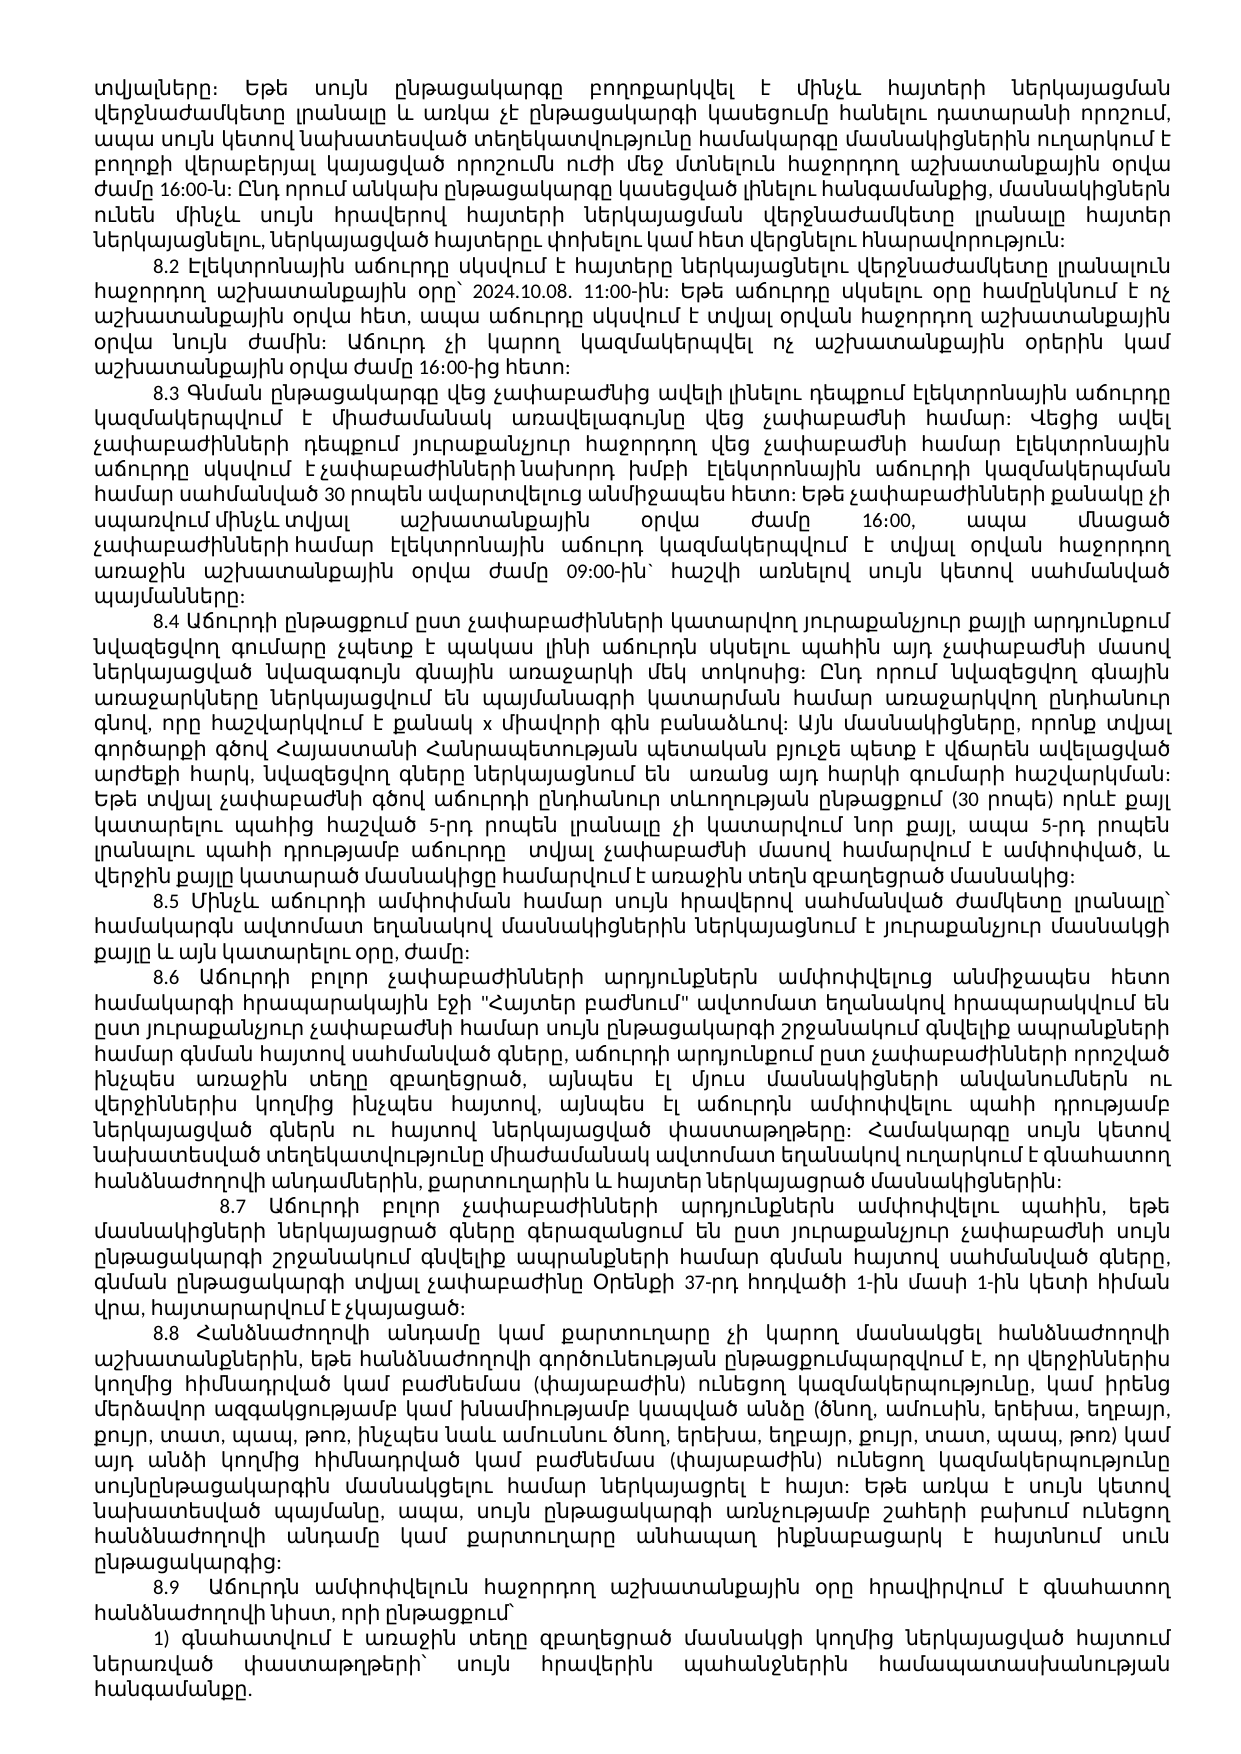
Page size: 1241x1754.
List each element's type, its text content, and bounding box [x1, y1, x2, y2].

text 8.9 Աճուրդն ամփոփվելուն հաջորդող աշխատանքային օրը հրավիրվում է գնահատող հանձնաժողովի նիստ, որի ընթացքում՝ [94, 1574, 1171, 1625]
text 8.6 Աճուրդի բոլոր չափաբաժինների արդյունքներն ամփոփվելուց անմիջապես հետո համակարգի հրապարակային էջի "Հայտեր բաժնում" ավտոմատ եղանակով հրապարակվում են ըստ յուրաքանչյուր չափաբաժնի համար սույն ընթացակարգի շրջանակում գնվելիք ապրանքների համար գնման հայտով սահմանված գները, աճուրդի արդյունքում ըստ չափաբաժինների որոշված ինչպես առաջին տեղը զբաղեցրած, այնպես էլ մյուս մասնակիցների անվանումներն ու վերջիններիս կողմից ինչպես հայտով, այնպես էլ աճուրդն ամփոփվելու պահի դրությամբ ներկայացված գներն ու հայտով ներկայացված փաստաթղթերը: Համակարգը սույն կետով նախատեսված տեղեկատվությունը միաժամանակ ավտոմատ եղանակով ուղարկում է գնահատող հանձնաժողովի անդամներին, քարտուղարին և հայտեր ներկայացրած մասնակիցներին: [94, 964, 1171, 1193]
text 8.7 Աճուրդի բոլոր չափաբաժինների արդյունքներն ամփոփվելու պահին, եթե մասնակիցների ներկայացրած գները գերազանցում են ըստ յուրաքանչյուր չափաբաժնի սույն ընթացակարգի շրջանակում գնվելիք ապրանքների համար գնման հայտով սահմանված գները, գնման ընթացակարգի տվյալ չափաբաժինը Օրենքի 37-րդ հոդվածի 1-ին մասի 1-ին կետի հիման վրա, հայտարարվում է չկայացած: [94, 1193, 1171, 1320]
text 8.5 Մինչև աճուրդի ամփոփման համար սույն հրավերով սահմանված ժամկետը լրանալը՝ համակարգն ավտոմատ եղանակով մասնակիցներին ներկայացնում է յուրաքանչյուր մասնակցի քայլը և այն կատարելու օրը, ժամը: [94, 888, 1171, 964]
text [94, 75, 1171, 253]
text 8.8 Հանձնաժողովի անդամը կամ քարտուղարը չի կարող մասնակցել հանձնաժողովի աշխատանքներին, եթե հանձնաժողովի գործունեության ընթացքումպարզվում է, որ վերջիններիս կողմից հիմնադրված կամ բաժնեմաս (փայաբաժին) ունեցող կազմակերպությունը, կամ իրենց մերձավոր ազգակցությամբ կամ խնամիությամբ կապված անձը (ծնող, ամուսին, երեխա, եղբայր, քույր, տատ, պապ, թոռ, ինչպես նաև ամուսնու ծնող, երեխա, եղբայր, քույր, տատ, պապ, թոռ) կամ այդ անձի կողմից հիմնադրված կամ բաժնեմաս (փայաբաժին) ունեցող կազմակերպությունը սույնընթացակարգին մասնակցելու համար ներկայացրել է հայտ: Եթե առկա է սույն կետով նախատեսված պայմանը, ապա, սույն ընթացակարգի առնչությամբ շահերի բախում ունեցող հանձնաժողովի անդամը կամ քարտուղարը անհապաղ ինքնաբացարկ է հայտնում սուն ընթացակարգից: [94, 1320, 1171, 1574]
text 1) գնահատվում է առաջին տեղը զբաղեցրած մասնակցի կողմից ներկայացված հայտում ներառված փաստաթղթերի՝ սույն հրավերին պահանջներին համապատասխանության հանգամանքը. [94, 1625, 1171, 1702]
text 8.2 Էլեկտրոնային աճուրդը սկսվում է հայտերը ներկայացնելու վերջնաժամկետը լրանալուն հաջորդող աշխատանքային օրը՝ 2024.10.08. 11:00 -ին: Եթե աճուրդը սկսելու օրը համընկնում է ոչ աշխատանքային օրվա հետ, ապա աճուրդը սկսվում է տվյալ օրվան հաջորդող աշխատանքային օրվա նույն ժամին: Աճուրդ չի կարող կազմակերպվել ոչ աշխատանքային օրերին կամ աշխատանքային օրվա ժամը 16։00-ից հետո: [94, 253, 1171, 380]
text 8.4 Աճուրդի ընթացքում ըստ չափաբաժինների կատարվող յուրաքանչյուր քայլի արդյունքում նվազեցվող գումարը չպետք է պակաս լինի աճուրդն սկսելու պահին այդ չափաբաժնի մասով ներկայացված նվազագույն գնային առաջարկի մեկ տոկոսից: Ընդ որում նվազեցվող գնային առաջարկները ներկայացվում են պայմանագրի կատարման համար առաջարկվող ընդհանուր գնով, որը հաշվարկվում է քանակ x միավորի գին բանաձևով: Այն մասնակիցները, որոնք տվյալ գործարքի գծով Հայաստանի Հանրապետության պետական բյուջե պետք է վճարեն ավելացված արժեքի հարկ, նվազեցվող գները ներկայացնում են առանց այդ հարկի գումարի հաշվարկման: Եթե տվյալ չափաբաժնի գծով աճուրդի ընդհանուր տևողության ընթացքում (30 րոպե) որևէ քայլ կատարելու պահից հաշված 5-րդ րոպեն լրանալը չի կատարվում նոր քայլ, ապա 5-րդ րոպեն լրանալու պահի դրությամբ աճուրդը տվյալ չափաբաժնի մասով համարվում է ամփոփված, և վերջին քայլը կատարած մասնակիցը համարվում է առաջին տեղն զբաղեցրած մասնակից: [94, 609, 1171, 888]
text 8.3 Գնման ընթացակարգը վեց չափաբաժնից ավելի լինելու դեպքում էլեկտրոնային աճուրդը կազմակերպվում է միաժամանակ առավելագույնը վեց չափաբաժնի համար: Վեցից ավել չափաբաժինների դեպքում յուրաքանչյուր հաջորդող վեց չափաբաժնի համար էլեկտրոնային աճուրդը սկսվում է չափաբաժինների նախորդ խմբի էլեկտրոնային աճուրդի կազմակերպման համար սահմանված 30 րոպեն ավարտվելուց անմիջապես հետո: Եթե չափաբաժինների քանակը չի սպառվում մինչև տվյալ աշխատանքային օրվա ժամը 16։00, ապա մնացած չափաբաժինների համար էլեկտրոնային աճուրդ կազմակերպվում է տվյալ օրվան հաջորդող առաջին աշխատանքային օրվա ժամը 09:00-ին` հաշվի առնելով սույն կետով սահմանված պայմանները: [94, 380, 1171, 609]
